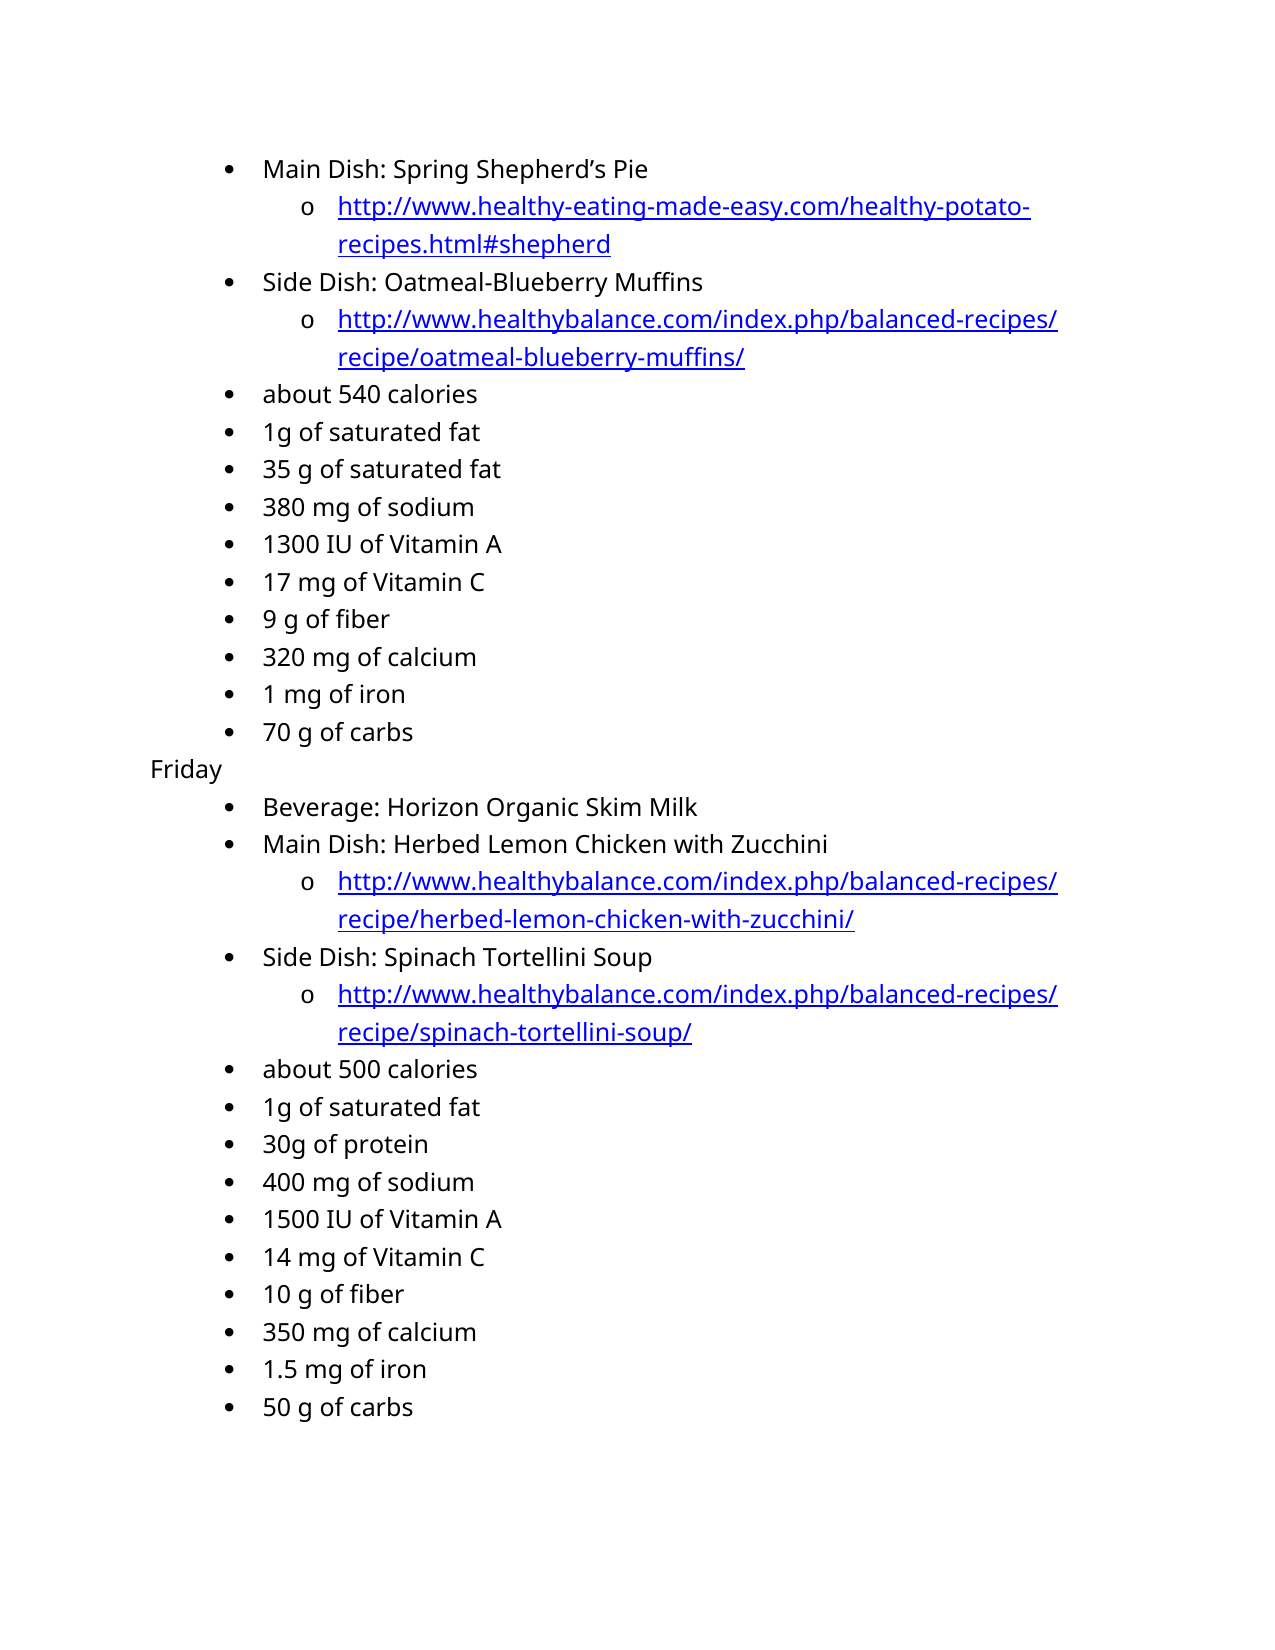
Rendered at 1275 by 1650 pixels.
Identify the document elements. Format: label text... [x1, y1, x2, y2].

text 70 g of carbs [225, 712, 1125, 750]
text http://www.healthybalance.com/index.php/balanced-recipes/recipe/oatmeal-blueberry-muffins/ [300, 300, 1125, 375]
text Friday [150, 750, 1125, 787]
text 350 mg of calcium [225, 1312, 1125, 1350]
text 9 g of fiber [225, 600, 1125, 637]
text Main Dish: Herbed Lemon Chicken with Zucchini [225, 825, 1125, 862]
text about 540 calories [225, 375, 1125, 412]
text 10 g of fiber [225, 1275, 1125, 1312]
text Beverage: Horizon Organic Skim Milk [225, 787, 1125, 825]
text Side Dish: Spinach Tortellini Soup [225, 937, 1125, 975]
text 400 mg of sodium [225, 1162, 1125, 1200]
text Main Dish: Spring Shepherd’s Pie [225, 150, 1125, 187]
text 1g of saturated fat [225, 412, 1125, 450]
text http://www.healthybalance.com/index.php/balanced-recipes/recipe/herbed-lemon-chicken-with-zucchini/ [300, 862, 1125, 937]
text 1500 IU of Vitamin A [225, 1200, 1125, 1237]
text http://www.healthybalance.com/index.php/balanced-recipes/recipe/spinach-tortellini-soup/ [300, 975, 1125, 1050]
text 1.5 mg of iron [225, 1350, 1125, 1387]
text about 500 calories [225, 1050, 1125, 1087]
text 380 mg of sodium [225, 487, 1125, 525]
text 1300 IU of Vitamin A [225, 525, 1125, 562]
text 35 g of saturated fat [225, 450, 1125, 487]
text 1 mg of iron [225, 675, 1125, 712]
text 50 g of carbs [225, 1387, 1125, 1425]
text 30g of protein [225, 1125, 1125, 1162]
text http://www.healthy-eating-made-easy.com/healthy-potato-recipes.html#shepherd [300, 187, 1125, 262]
text 320 mg of calcium [225, 637, 1125, 675]
text 17 mg of Vitamin C [225, 562, 1125, 600]
text 14 mg of Vitamin C [225, 1237, 1125, 1275]
text 1g of saturated fat [225, 1087, 1125, 1125]
text Side Dish: Oatmeal-Blueberry Muffins [225, 262, 1125, 300]
